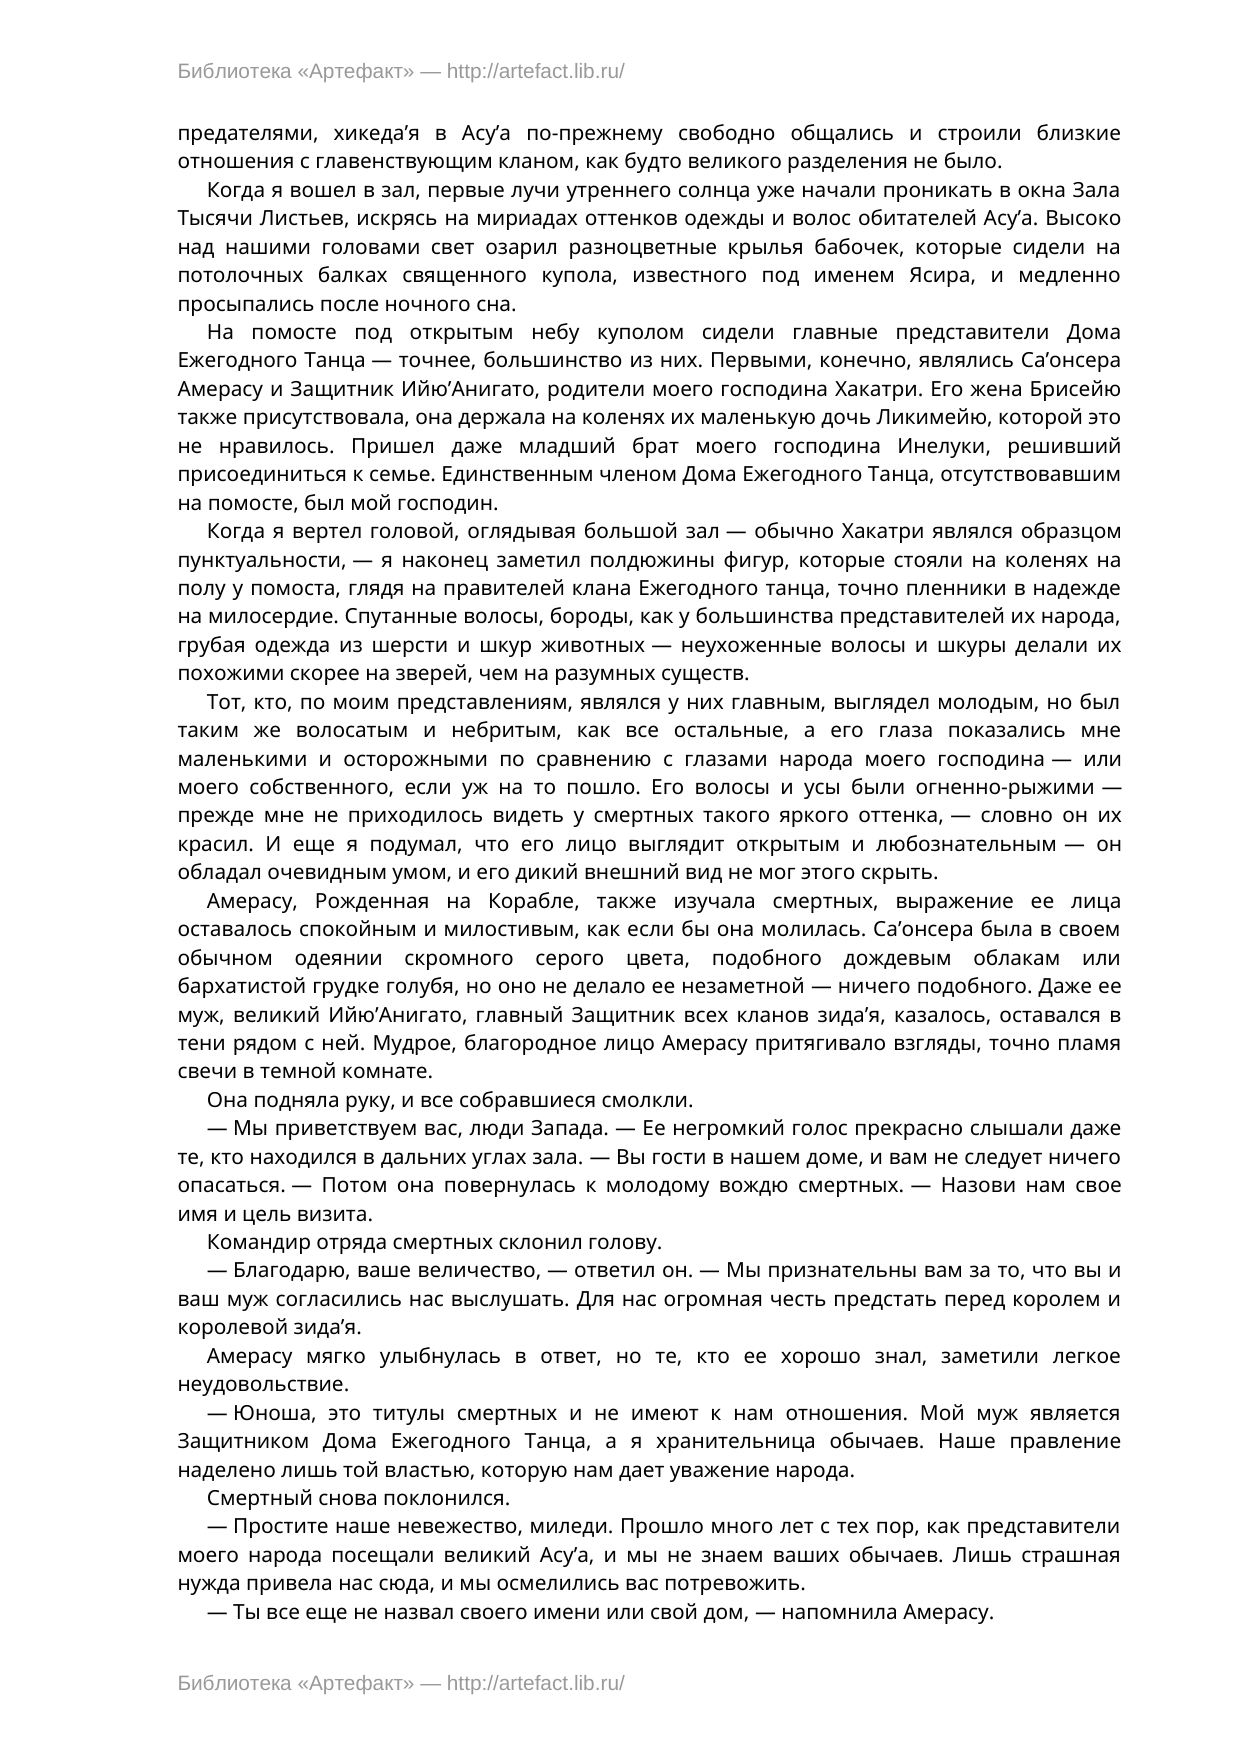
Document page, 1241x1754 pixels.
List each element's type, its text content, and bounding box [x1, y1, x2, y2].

text — Простите наше невежество, миледи. Прошло много лет с тех пор, как представители моего народа посещали великий Асу’а, и мы не знаем ваших обычаев. Лишь страшная нужда привела нас сюда, и мы осмелились вас потревожить. [177, 1512, 1122, 1597]
text Амерасу, Рожденная на Корабле, также изучала смертных, выражение ее лица оставалось спокойным и милостивым, как если бы она молилась. Са’онсера была в своем обычном одеянии скромного серого цвета, подобного дождевым облакам или бархатистой грудке голубя, но оно не делало ее незаметной — ничего подобного. Даже ее муж, великий Ийю’Анигато, главный Защитник всех кланов зида’я, казалось, оставался в тени рядом с ней. Мудрое, благородное лицо Амерасу притягивало взгляды, точно пламя свечи в темной комнате. [177, 886, 1122, 1085]
text Амерасу мягко улыбнулась в ответ, но те, кто ее хорошо знал, заметили легкое неудовольствие. [177, 1341, 1122, 1398]
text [177, 118, 1122, 175]
text — Ты все еще не назвал своего имени или свой дом, — напомнила Амерасу. [177, 1597, 1122, 1625]
text Она подняла руку, и все собравшиеся смолкли. [177, 1085, 1122, 1113]
text — Благодарю, ваше величество, — ответил он. — Мы признательны вам за то, что вы и ваш муж согласились нас выслушать. Для нас огромная честь предстать перед королем и королевой зида’я. [177, 1256, 1122, 1341]
text На помосте под открытым небу куполом сидели главные представители Дома Ежегодного Танца — точнее, большинство из них. Первыми, конечно, являлись Са’онсера Амерасу и Защитник Ийю’Анигато, родители моего господина Хакатри. Его жена Брисейю также присутствовала, она держала на коленях их маленькую дочь Ликимейю, которой это не нравилось. Пришел даже младший брат моего господина Инелуки, решивший присоединиться к семье. Единственным членом Дома Ежегодного Танца, отсутствовавшим на помосте, был мой господин. [177, 317, 1122, 516]
text Когда я вертел головой, оглядывая большой зал — обычно Хакатри являлся образцом пунктуальности, — я наконец заметил полдюжины фигур, которые стояли на коленях на полу у помоста, глядя на правителей клана Ежегодного танца, точно пленники в надежде на милосердие. Спутанные волосы, бороды, как у большинства представителей их народа, грубая одежда из шерсти и шкур животных — неухоженные волосы и шкуры делали их похожими скорее на зверей, чем на разумных существ. [177, 516, 1122, 687]
text — Мы приветствуем вас, люди Запада. — Ее негромкий голос прекрасно слышали даже те, кто находился в дальних углах зала. — Вы гости в нашем доме, и вам не следует ничего опасаться. — Потом она повернулась к молодому вождю смертных. — Назови нам свое имя и цель визита. [177, 1113, 1122, 1227]
text — Юноша, это титулы смертных и не имеют к нам отношения. Мой муж является Защитником Дома Ежегодного Танца, а я хранительница обычаев. Наше правление наделено лишь той властью, которую нам дает уважение народа. [177, 1398, 1122, 1483]
text Когда я вошел в зал, первые лучи утреннего солнца уже начали проникать в окна Зала Тысячи Листьев, искрясь на мириадах оттенков одежды и волос обитателей Асу’а. Высоко над нашими головами свет озарил разноцветные крылья бабочек, которые сидели на потолочных балках священного купола, известного под именем Ясира, и медленно просыпались после ночного сна. [177, 175, 1122, 317]
text Командир отряда смертных склонил голову. [177, 1227, 1122, 1256]
text Смертный снова поклонился. [177, 1483, 1122, 1512]
text Тот, кто, по моим представлениям, являлся у них главным, выглядел молодым, но был таким же волосатым и небритым, как все остальные, а его глаза показались мне маленькими и осторожными по сравнению с глазами народа моего господина — или моего собственного, если уж на то пошло. Его волосы и усы были огненно-рыжими — прежде мне не приходилось видеть у смертных такого яркого оттенка, — словно он их красил. И еще я подумал, что его лицо выглядит открытым и любознательным — он обладал очевидным умом, и его дикий внешний вид не мог этого скрыть. [177, 687, 1122, 886]
